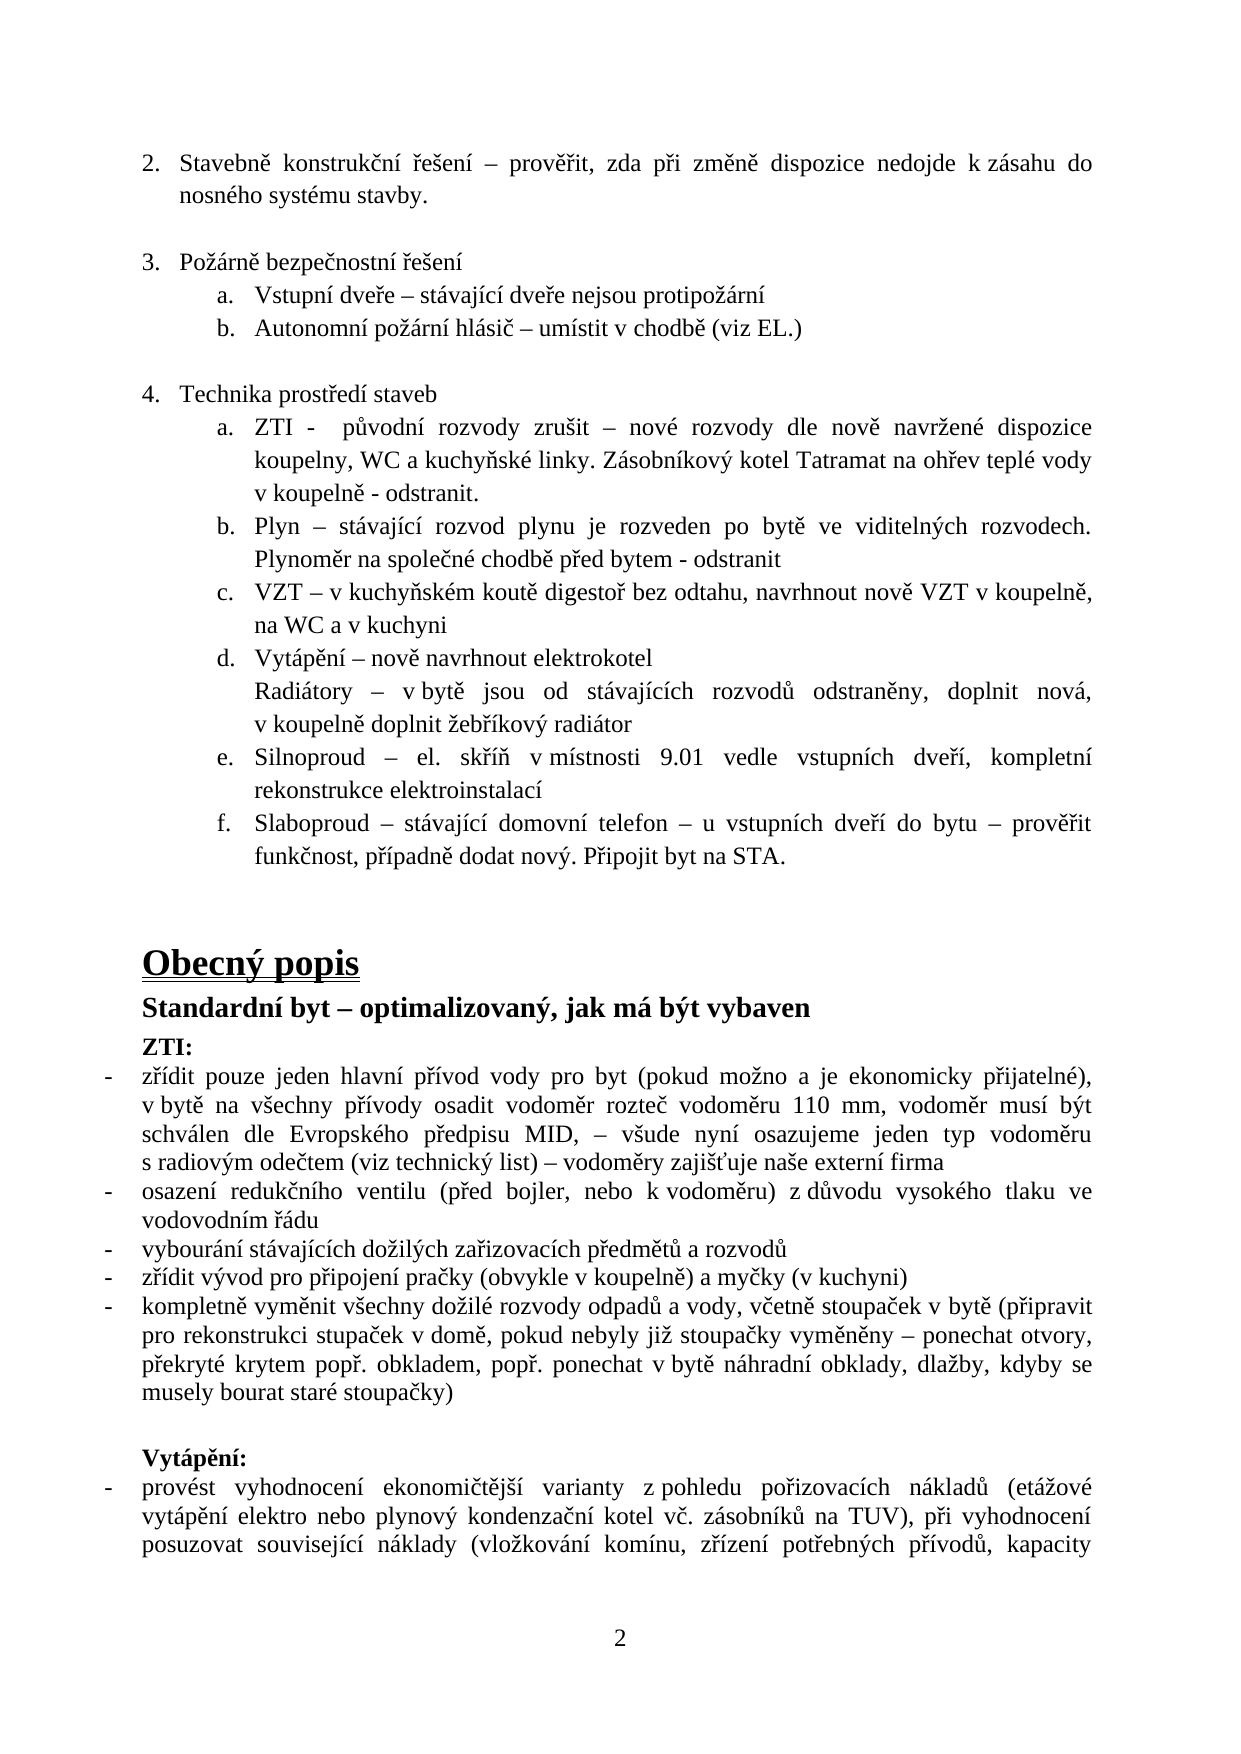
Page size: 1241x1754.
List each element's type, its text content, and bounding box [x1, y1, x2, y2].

list vybourání stávajících dožilých zařizovacích předmětů a rozvodů [104, 1234, 1093, 1262]
list zřídit pouze jeden hlavní přívod vody pro byt (pokud možno a je ekonomicky přijatelné), v bytě na všechny přívody osadit vodoměr rozteč vodoměru 110 mm, vodoměr musí být schválen dle Evropského předpisu MID, – všude nyní osazujeme jeden typ vodoměru s radiovým odečtem (viz technický list) – vodoměry zajišťuje naše externí firma [104, 1061, 1093, 1176]
list Radiátory – v bytě jsou od stávajících rozvodů odstraněny, doplnit nová, v koupelně doplnit žebříkový radiátor [254, 676, 1093, 738]
list Slaboproud – stávající domovní telefon – u vstupních dveří do bytu – prověřit funkčnost, případně dodat nový. Připojit byt na STA. [217, 808, 1093, 870]
text ZTI: [142, 1032, 1093, 1061]
list kompletně vyměnit všechny dožilé rozvody odpadů a vody, včetně stoupaček v bytě (připravit pro rekonstrukci stupaček v domě, pokud nebyly již stoupačky vyměněny – ponechat otvory, překryté krytem popř. obkladem, popř. ponechat v bytě náhradní obklady, dlažby, kdyby se musely bourat staré stoupačky) [104, 1291, 1093, 1406]
list ZTI - původní rozvody zrušit – nové rozvody dle nově navržené dispozice koupelny, WC a kuchyňské linky. Zásobníkový kotel Tatramat na ohřev teplé vody v koupelně - odstranit. [217, 412, 1093, 507]
text Vytápění: [142, 1443, 1093, 1472]
list Technika prostředí staveb [142, 379, 1093, 407]
list Silnoproud – el. skříň v místnosti 9.01 vedle vstupních dveří, kompletní rekonstrukce elektroinstalací [217, 742, 1093, 804]
list zřídit vývod pro připojení pračky (obvykle v koupelně) a myčky (v kuchyni) [104, 1262, 1093, 1291]
list VZT – v kuchyňském koutě digestoř bez odtahu, navrhnout nově VZT v koupelně, na WC a v kuchyni [217, 577, 1093, 639]
list Stavebně konstrukční řešení – prověřit, zda při změně dispozice nedojde k zásahu do nosného systému stavby. [142, 148, 1093, 209]
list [104, 1472, 1093, 1558]
text Obecný popis [142, 940, 1093, 983]
list Plyn – stávající rozvod plynu je rozveden po bytě ve viditelných rozvodech. Plynoměr na společné chodbě před bytem - odstranit [217, 511, 1093, 573]
list osazení redukčního ventilu (před bojler, nebo k vodoměru) z důvodu vysokého tlaku ve vodovodním řádu [104, 1176, 1093, 1234]
list Vytápění – nově navrhnout elektrokotel [217, 643, 1093, 672]
list Vstupní dveře – stávající dveře nejsou protipožární [217, 280, 1093, 308]
list Autonomní požární hlásič – umístit v chodbě (viz EL.) [217, 313, 1093, 341]
text Standardní byt – optimalizovaný, jak má být vybaven [142, 990, 1093, 1023]
list Požárně bezpečnostní řešení [142, 247, 1093, 275]
